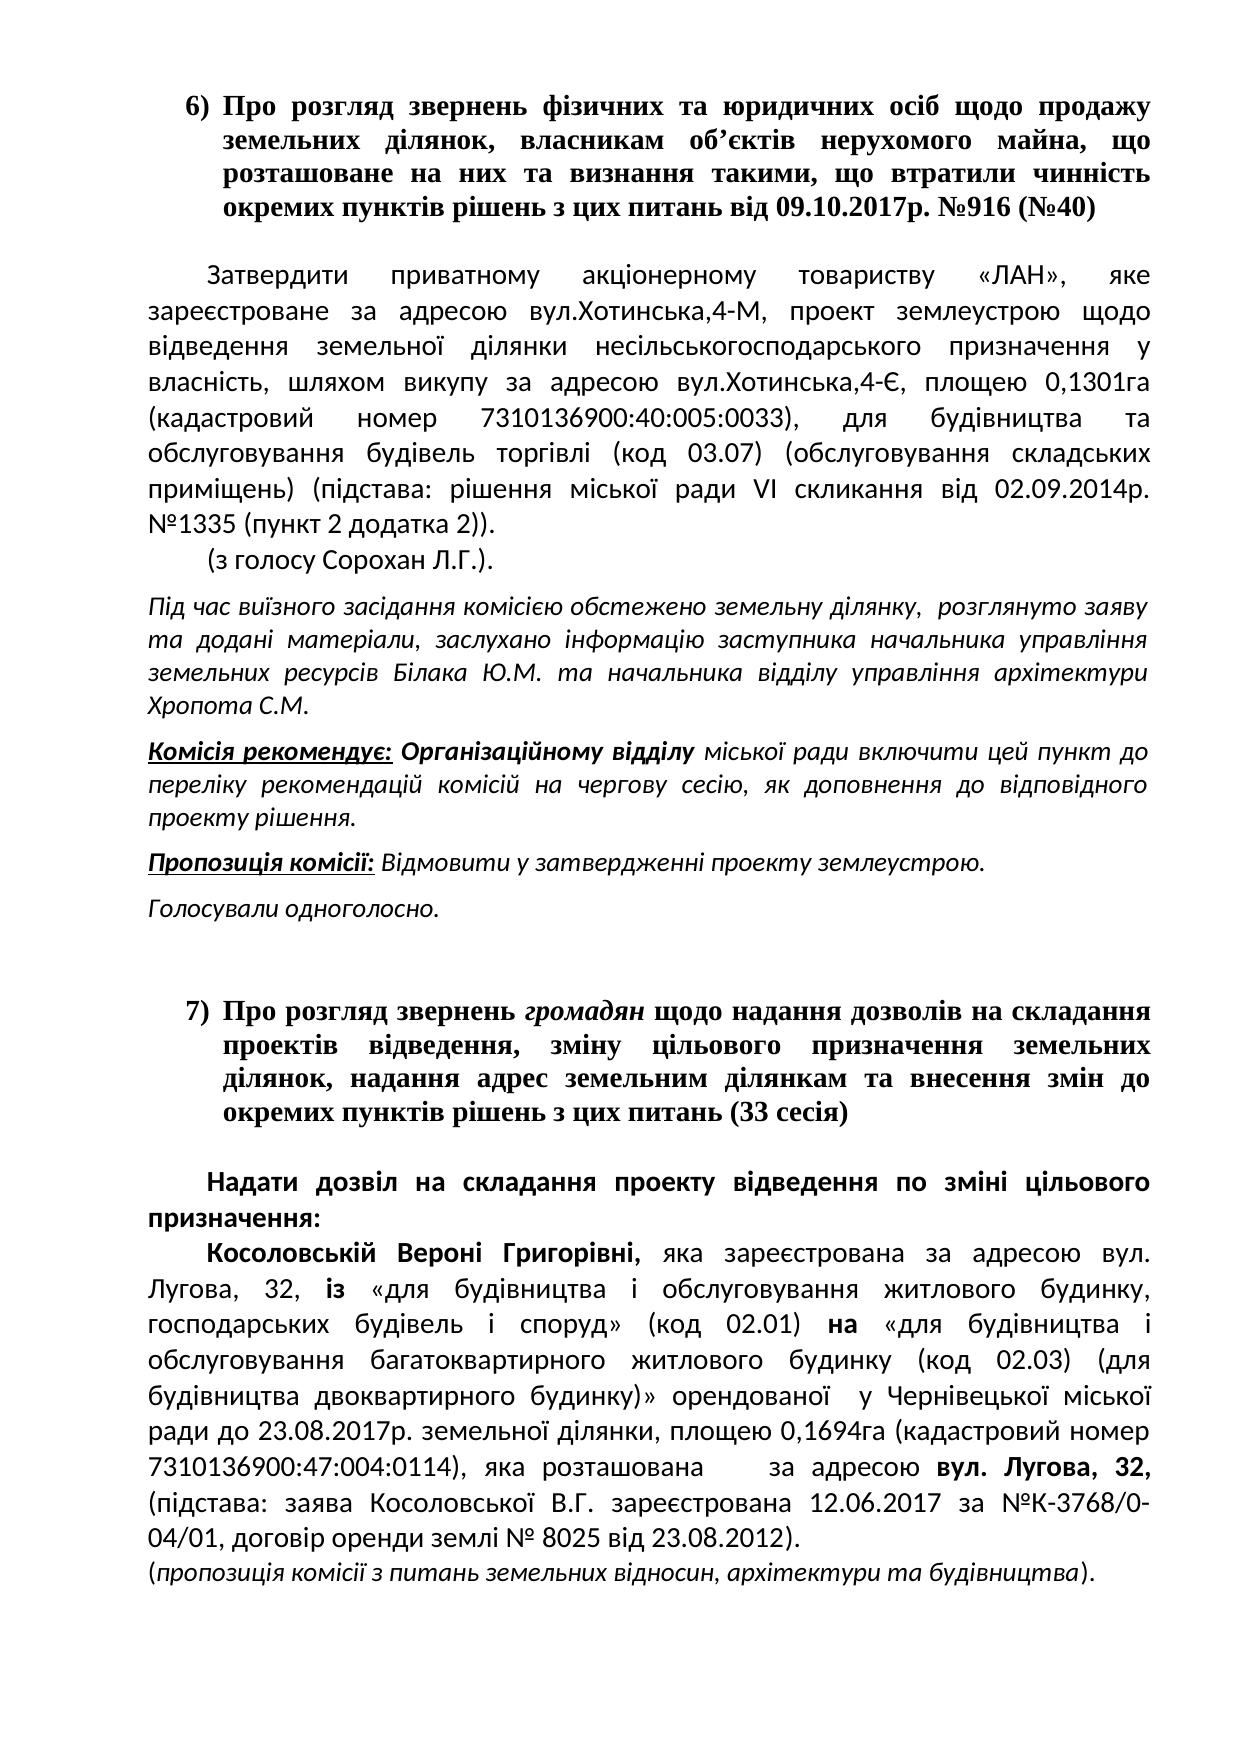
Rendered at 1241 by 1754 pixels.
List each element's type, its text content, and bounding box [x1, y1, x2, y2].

text (пропозиція комісії з питань земельних відносин, архітектури та будівництва). [148, 1555, 1152, 1588]
text Косоловській Вероні Григорівні, яка зареєстрована за адресою вул. Лугова, 32, із «для будівництва і обслуговування житлового будинку, господарських будівель і споруд» (код 02.01) на «для будівництва і обслуговування багатоквартирного житлового будинку (код 02.03) (для будівництва двоквартирного будинку)» орендованої у Чернівецької міської ради до 23.08.2017р. земельної ділянки, площею 0,1694га (кадастровий номер 7310136900:47:004:0114), яка розташована за адресою вул. Лугова, 32, (підстава: заява Косоловської В.Г. зареєстрована 12.06.2017 за №К-3768/0-04/01, договір оренди землі № 8025 від 23.08.2012). [148, 1234, 1152, 1555]
text Пропозиція комісії: Відмовити у затвердженні проекту землеустрою. [148, 846, 1152, 878]
text Комісія рекомендує: Організаційному відділу міської ради включити цей пункт до переліку рекомендацій комісій на чергову сесію, як доповнення до відповідного проекту рішення. [148, 734, 1152, 833]
text Надати дозвіл на складання проекту відведення по зміні цільового призначення: [148, 1163, 1152, 1234]
text (з голосу Сорохан Л.Г.). [148, 541, 1152, 577]
text Затвердити приватному акціонерному товариству «ЛАН», яке зареєстроване за адресою вул.Хотинська,4-М, проект землеустрою щодо відведення земельної ділянки несільськогосподарського призначення у власність, шляхом викупу за адресою вул.Хотинська,4-Є, площею 0,1301га (кадастровий номер 7310136900:40:005:0033), для будівництва та обслуговування будівель торгівлі (код 03.07) (обслуговування складських приміщень) (підстава: рішення міської ради VІ скликання від 02.09.2014р. №1335 (пункт 2 додатка 2)). [148, 256, 1152, 541]
text Голосували одноголосно. [148, 891, 1152, 924]
list Про розгляд звернень громадян щодо надання дозволів на складання проектів відведення, зміну цільового призначення земельних ділянок, надання адрес земельним ділянкам та внесення змін до окремих пунктів рішень з цих питань (33 сесія) [185, 993, 1152, 1127]
list Про розгляд звернень фізичних та юридичних осіб щодо продажу земельних ділянок, власникам об’єктів нерухомого майна, що розташоване на них та визнання такими, що втратили чинність окремих пунктів рішень з цих питань від 09.10.2017р. №916 (№40) [185, 88, 1152, 223]
text Під час виїзного засідання комісією обстежено земельну ділянку, розглянуто заяву та додані матеріали, заслухано інформацію заступника начальника управління земельних ресурсів Білака Ю.М. та начальника відділу управління архітектури Хропота С.М. [148, 589, 1152, 721]
